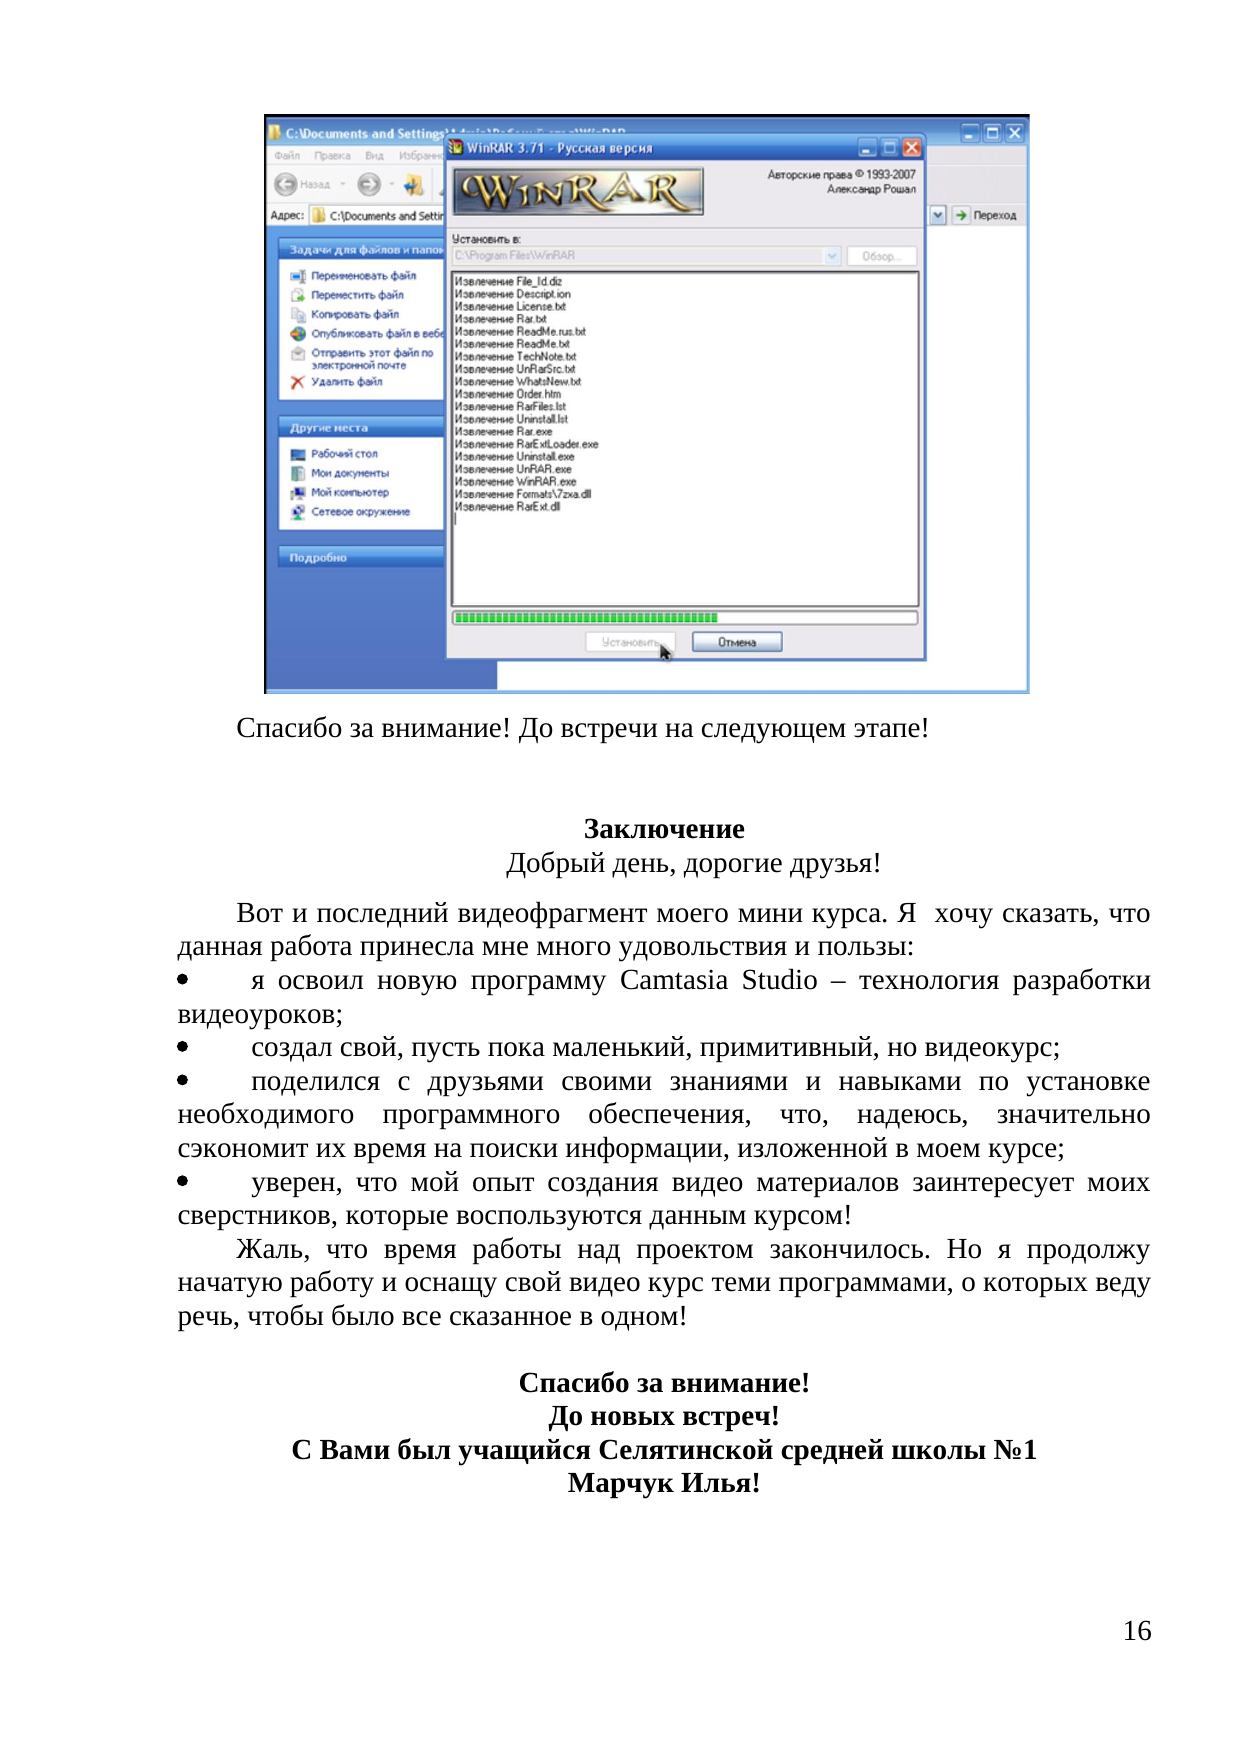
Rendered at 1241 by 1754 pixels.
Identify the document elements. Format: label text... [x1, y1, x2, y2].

text С Вами был учащийся Селятинской средней школы №1 [177, 1432, 1152, 1466]
text До новых встреч! [177, 1398, 1152, 1432]
list уверен, что мой опыт создания видео материалов заинтересует моих сверстников, которые воспользуются данным курсом! [177, 1164, 1152, 1231]
text Вот и последний видеофрагмент моего мини курса. Я хочу сказать, что данная работа принесла мне много удовольствия и пользы: [177, 895, 1152, 962]
text Спасибо за внимание! [177, 1365, 1152, 1398]
list Жаль, что время работы над проектом закончилось. Но я продолжу начатую работу и оснащу свой видео курс теми программами, о которых веду речь, чтобы было все сказанное в одном! [177, 1231, 1152, 1331]
text Добрый день, дорогие друзья! [177, 845, 1152, 878]
text Марчук Илья! [177, 1466, 1152, 1499]
list создал свой, пусть пока маленький, примитивный, но видеокурс; [177, 1029, 1152, 1063]
list поделился с друзьями своими знаниями и навыками по установке необходимого программного обеспечения, что, надеюсь, значительно сэкономит их время на поиски информации, изложенной в моем курсе; [177, 1063, 1152, 1164]
picture [264, 114, 1030, 694]
list я освоил новую программу Camtasia Studio – технология разработки видеоуроков; [177, 962, 1152, 1029]
text Заключение [177, 811, 1152, 845]
